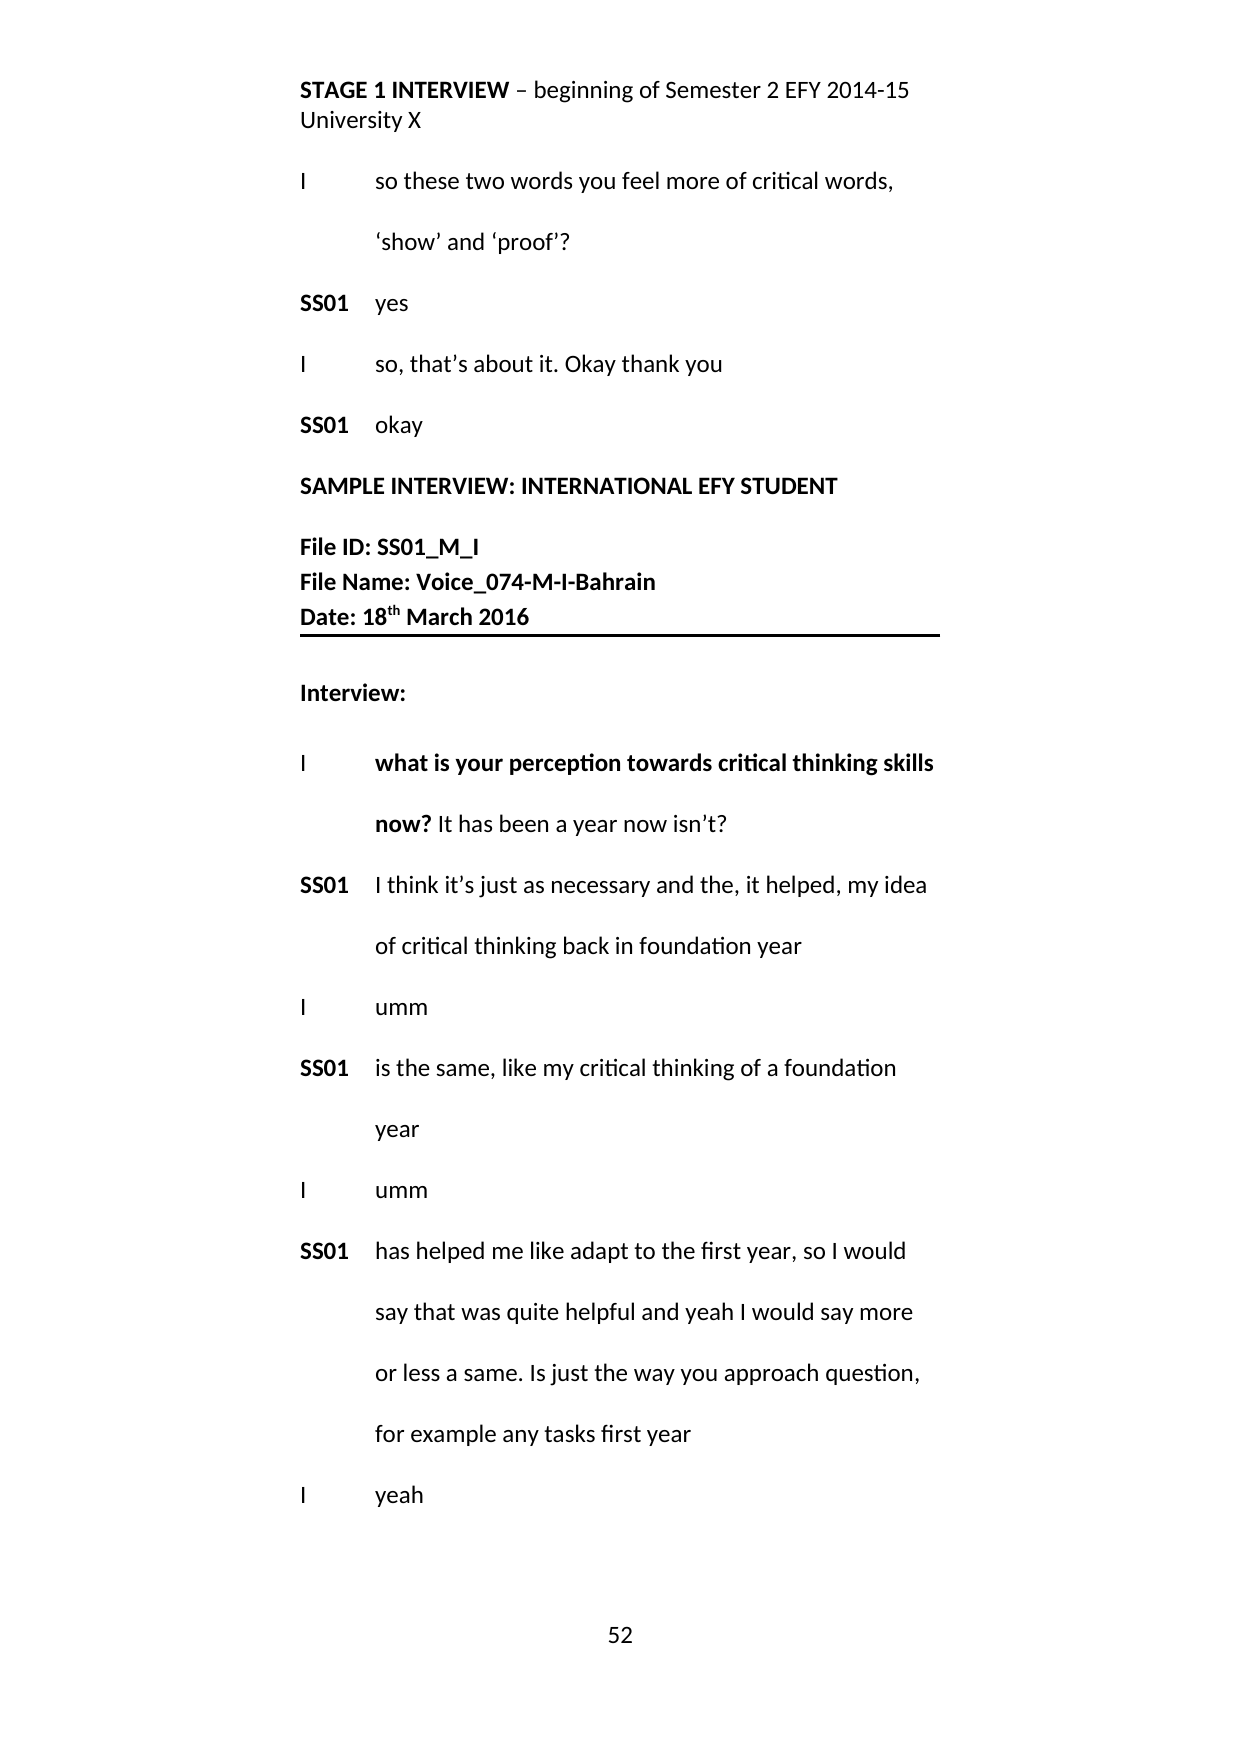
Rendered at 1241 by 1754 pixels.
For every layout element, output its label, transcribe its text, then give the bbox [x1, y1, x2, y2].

text I yeah [300, 1479, 940, 1510]
text Date: 18th March 2016 [300, 602, 940, 634]
text File ID: SS01_M_I [300, 532, 940, 562]
text I umm [300, 991, 940, 1021]
text SS01 is the same, like my critical thinking of a foundation year [300, 1052, 940, 1143]
text SS01 okay [300, 409, 940, 440]
text SAMPLE INTERVIEW: INTERNATIONAL EFY STUDENT [300, 471, 940, 501]
text I so these two words you feel more of critical words, ‘show’ and ‘proof’? [300, 165, 940, 257]
text File Name: Voice_074-M-I-Bahrain [300, 567, 940, 597]
text I umm [300, 1174, 940, 1204]
text SS01 yes [300, 287, 940, 318]
text SS01 I think it’s just as necessary and the, it helped, my idea of critical thinking back in foundation year [300, 869, 940, 960]
text I what is your perception towards critical thinking skills now? It has been a year now isn’t? [300, 747, 940, 838]
text Interview: [300, 677, 940, 707]
text I so, that’s about it. Okay thank you [300, 348, 940, 379]
text SS01 has helped me like adapt to the first year, so I would say that was quite helpful and yeah I would say more or less a same. Is just the way you approach question, for example any tasks first year [300, 1235, 940, 1449]
